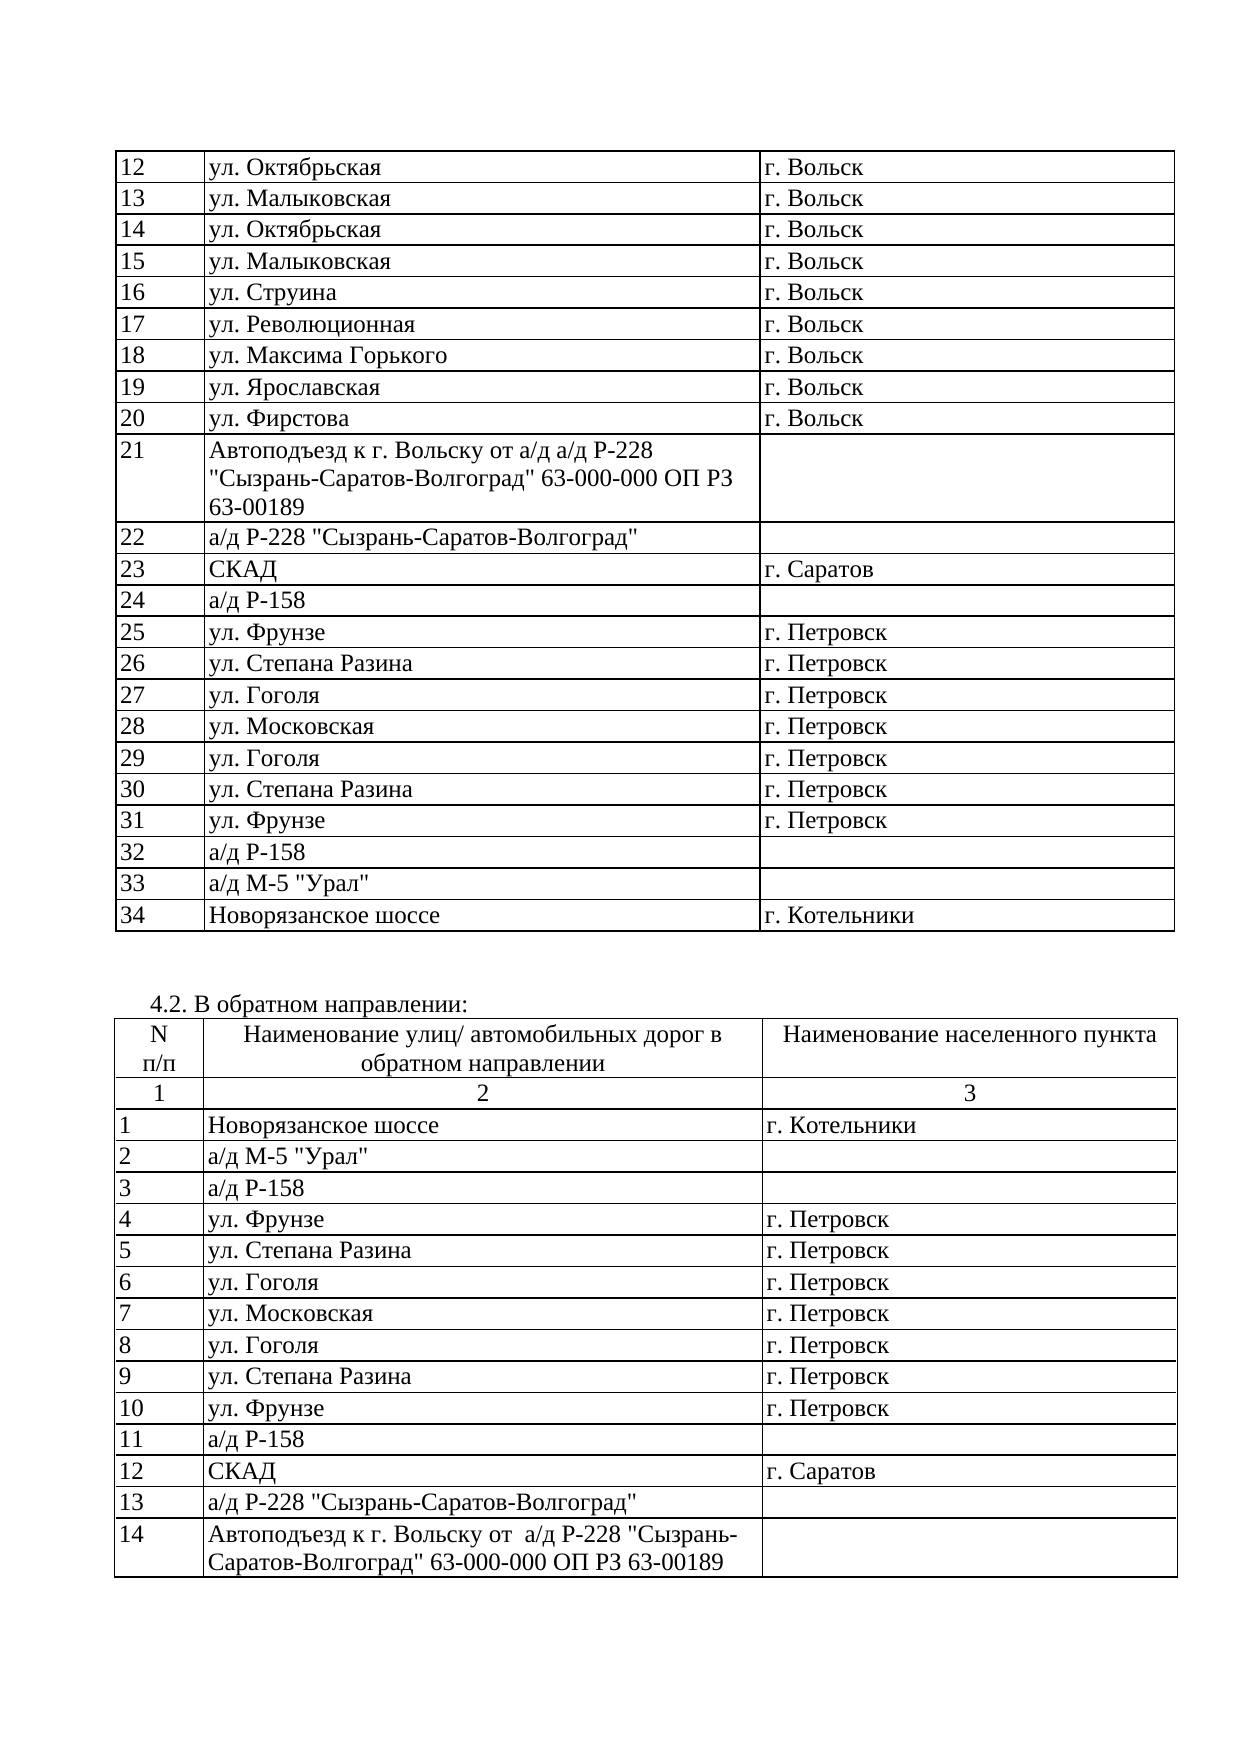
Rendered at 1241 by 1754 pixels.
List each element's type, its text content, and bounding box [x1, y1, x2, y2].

table_cell ул. Гоголя [204, 1330, 762, 1360]
table_cell СКАД [205, 554, 759, 584]
table_cell а/д Р-228 "Сызрань-Саратов-Волгоград" [204, 1487, 762, 1517]
table_cell 34 [117, 900, 204, 930]
table_cell [763, 1140, 1177, 1171]
table_cell ул. Максима Горького [205, 340, 759, 370]
table_header Наименование населенного пункта [763, 1019, 1177, 1077]
table_cell Автоподъезд к г. Вольску от а/д а/д Р-228 "Сызрань-Саратов-Волгоград" 63-000-000 ОП РЗ 63-00189 [205, 435, 759, 521]
table_cell 31 [117, 806, 204, 836]
table_cell [763, 1486, 1177, 1517]
table_cell ул. Фирстова [205, 403, 759, 433]
table_cell а/д Р-158 [205, 837, 759, 867]
table_cell 10 [115, 1393, 203, 1423]
table_cell 24 [117, 586, 204, 615]
table_cell [763, 1423, 1177, 1454]
text 4.2. В обратном направлении: [150, 989, 1090, 1018]
table_cell 27 [117, 680, 204, 710]
table_cell г. Котельники [763, 1108, 1177, 1140]
table_cell г. Петровск [763, 1329, 1177, 1360]
table_cell 15 [117, 246, 204, 276]
table_cell 29 [117, 743, 204, 773]
table_cell 6 [115, 1267, 203, 1297]
table_cell 25 [117, 617, 204, 647]
table_cell г. Петровск [763, 1203, 1177, 1234]
table_cell 13 [117, 183, 204, 213]
table_cell 12 [117, 152, 204, 181]
table_cell 2 [115, 1141, 203, 1171]
table_cell 18 [117, 340, 204, 370]
table_cell ул. Малыковская [205, 246, 759, 276]
table_cell 1 [115, 1109, 203, 1140]
table_cell ул. Ярославская [205, 372, 759, 402]
table_cell 17 [117, 309, 204, 339]
table_cell 8 [115, 1330, 203, 1360]
table_cell а/д М-5 "Урал" [205, 869, 759, 898]
table_cell а/д Р-158 [204, 1173, 762, 1203]
table_cell г. Котельники [761, 900, 1174, 930]
table_cell 2 [204, 1078, 762, 1108]
table_cell а/д М-5 "Урал" [204, 1141, 762, 1171]
table_cell г. Вольск [761, 403, 1174, 433]
table_cell г. Петровск [761, 648, 1174, 678]
table_cell 22 [117, 523, 204, 552]
table_cell г. Вольск [761, 215, 1174, 244]
table_cell г. Петровск [761, 806, 1174, 836]
table_cell [761, 837, 1174, 867]
table_cell СКАД [204, 1456, 762, 1486]
table_cell г. Петровск [761, 617, 1174, 647]
table_cell 14 [115, 1518, 203, 1576]
table_cell ул. Гоголя [205, 680, 759, 710]
table_cell Новорязанское шоссе [205, 900, 759, 930]
table_cell г. Петровск [761, 711, 1174, 741]
table_cell 32 [117, 837, 204, 867]
table_cell г. Петровск [761, 680, 1174, 710]
table_cell а/д Р-228 "Сызрань-Саратов-Волгоград" [205, 523, 759, 552]
table_header N п/п [115, 1019, 203, 1077]
table_cell г. Петровск [763, 1234, 1177, 1266]
table_cell 5 [115, 1235, 203, 1266]
table_cell 4 [115, 1204, 203, 1234]
table_cell 12 [115, 1455, 203, 1486]
table_cell ул. Фрунзе [204, 1204, 762, 1234]
table_cell 33 [117, 869, 204, 898]
table_cell а/д Р-158 [205, 586, 759, 615]
table_cell [761, 435, 1174, 521]
table_cell г. Вольск [761, 246, 1174, 276]
table_cell 19 [117, 372, 204, 402]
table_cell ул. Степана Разина [204, 1236, 762, 1266]
table_cell ул. Гоголя [205, 743, 759, 773]
table_cell г. Вольск [761, 183, 1174, 213]
table_cell г. Петровск [763, 1266, 1177, 1297]
table_cell [763, 1517, 1177, 1576]
table_cell ул. Московская [204, 1299, 762, 1328]
table_cell ул. Степана Разина [205, 774, 759, 804]
table_cell ул. Октябрьская [205, 152, 759, 181]
table_cell 16 [117, 277, 204, 307]
table_cell г. Петровск [763, 1391, 1177, 1423]
table_cell 9 [115, 1361, 203, 1391]
table_cell г. Вольск [761, 277, 1174, 307]
table_cell г. Саратов [763, 1454, 1177, 1486]
table_cell г. Вольск [761, 152, 1174, 181]
table_cell 30 [117, 774, 204, 804]
table_cell 13 [115, 1487, 203, 1517]
table_cell 1 [115, 1078, 203, 1108]
table_cell г. Саратов [761, 554, 1174, 584]
table_cell 7 [115, 1298, 203, 1328]
table_cell Автоподъезд к г. Вольску от а/д Р-228 "Сызрань-Саратов-Волгоград" 63-000-000 ОП РЗ 63-00189 [204, 1519, 762, 1576]
table_cell ул. Октябрьская [205, 215, 759, 244]
table_cell ул. Фрунзе [205, 806, 759, 836]
table_cell ул. Революционная [205, 309, 759, 339]
table_cell [763, 1171, 1177, 1203]
table_cell г. Петровск [763, 1360, 1177, 1391]
table_cell ул. Фрунзе [204, 1393, 762, 1423]
table_cell 23 [117, 554, 204, 584]
table_cell 21 [117, 435, 204, 521]
table_cell г. Петровск [761, 774, 1174, 804]
table_cell 14 [117, 215, 204, 244]
table_cell [761, 523, 1174, 552]
table_cell ул. Степана Разина [205, 648, 759, 678]
table_cell г. Петровск [763, 1297, 1177, 1328]
table_cell ул. Степана Разина [204, 1362, 762, 1391]
table_cell ул. Струина [205, 277, 759, 307]
table_cell г. Вольск [761, 309, 1174, 339]
table_cell г. Петровск [761, 743, 1174, 773]
table_cell 26 [117, 648, 204, 678]
table_cell 20 [117, 403, 204, 433]
table_cell г. Вольск [761, 340, 1174, 370]
table_cell [761, 586, 1174, 615]
table_header Наименование улиц/ автомобильных дорог в обратном направлении [204, 1019, 762, 1077]
table_cell 3 [115, 1172, 203, 1203]
table_cell ул. Московская [205, 711, 759, 741]
table_cell ул. Гоголя [204, 1267, 762, 1297]
table_cell ул. Фрунзе [205, 617, 759, 647]
table_cell 11 [115, 1424, 203, 1454]
table_cell 3 [763, 1077, 1177, 1108]
table_cell 28 [117, 711, 204, 741]
table_cell Новорязанское шоссе [204, 1110, 762, 1140]
table_cell ул. Малыковская [205, 183, 759, 213]
table_cell [761, 869, 1174, 898]
table_cell г. Вольск [761, 372, 1174, 402]
table_cell а/д Р-158 [204, 1425, 762, 1454]
